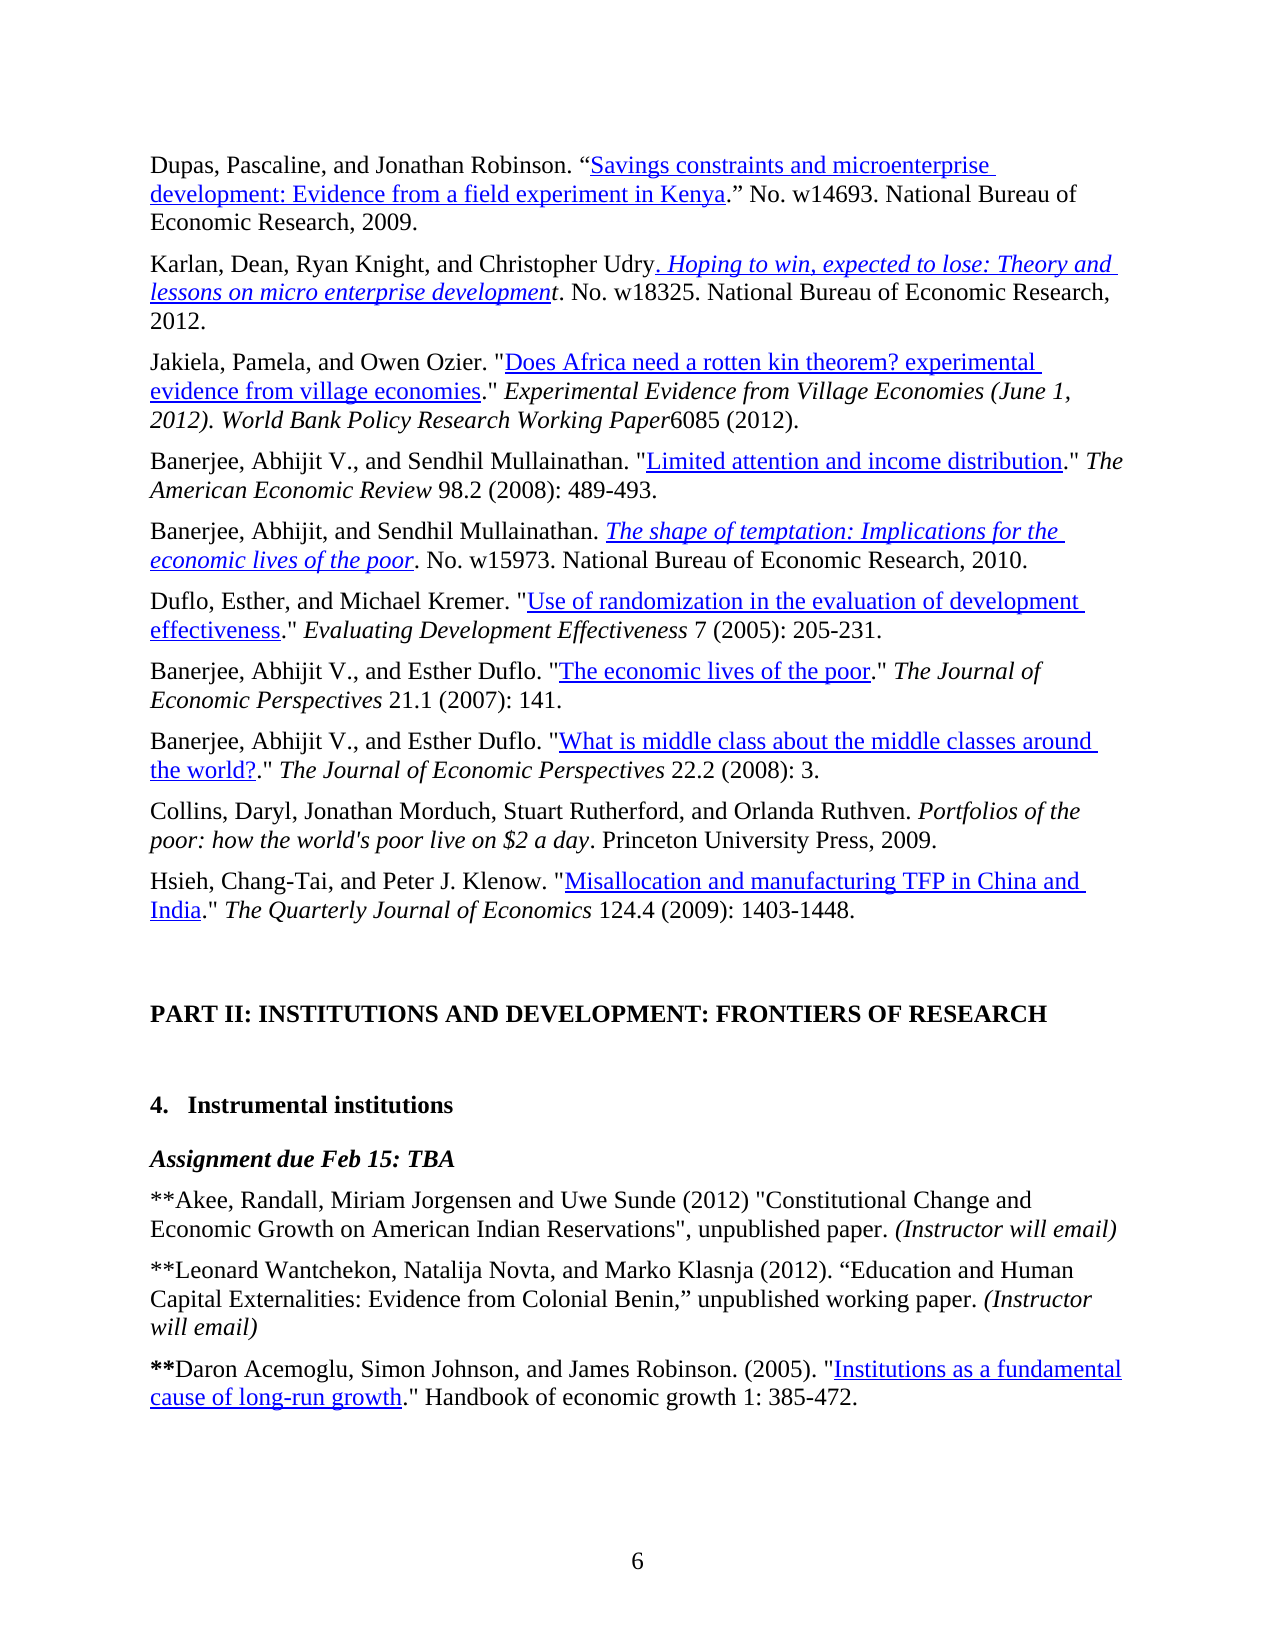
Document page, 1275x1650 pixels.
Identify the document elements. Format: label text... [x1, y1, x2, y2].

list **Daron Acemoglu, Simon Johnson, and James Robinson. (2005). "Institutions as a fundamental cause of long-run growth." Handbook of economic growth 1: 385-472. [150, 1354, 1125, 1411]
list Banerjee, Abhijit, and Sendhil Mullainathan. The shape of temptation: Implications for the economic lives of the poor. No. w15973. National Bureau of Economic Research, 2010. [150, 516, 1125, 574]
subtitle Instrumental institutions [150, 1090, 1125, 1119]
list Assignment due Feb 15: TBA [150, 1144, 1125, 1172]
list Dupas, Pascaline, and Jonathan Robinson. “Savings constraints and microenterprise development: Evidence from a field experiment in Kenya.” No. w14693. National Bureau of Economic Research, 2009. [150, 150, 1125, 236]
list Collins, Daryl, Jonathan Morduch, Stuart Rutherford, and Orlanda Ruthven. Portfolios of the poor: how the world's poor live on $2 a day. Princeton University Press, 2009. [150, 796, 1125, 854]
list Banerjee, Abhijit V., and Esther Duflo. "The economic lives of the poor." The Journal of Economic Perspectives 21.1 (2007): 141. [150, 656, 1125, 714]
list Karlan, Dean, Ryan Knight, and Christopher Udry. Hoping to win, expected to lose: Theory and lessons on micro enterprise development. No. w18325. National Bureau of Economic Research, 2012. [150, 249, 1125, 335]
list Jakiela, Pamela, and Owen Ozier. "Does Africa need a rotten kin theorem? experimental evidence from village economies." Experimental Evidence from Village Economies (June 1, 2012). World Bank Policy Research Working Paper6085 (2012). [150, 347, 1125, 434]
list Hsieh, Chang-Tai, and Peter J. Klenow. "Misallocation and manufacturing TFP in China and India." The Quarterly Journal of Economics 124.4 (2009): 1403-1448. [150, 866, 1125, 924]
subtitle Part II: Institutions and Development: Frontiers of Research [150, 999, 1125, 1027]
list **Akee, Randall, Miriam Jorgensen and Uwe Sunde (2012) "Constitutional Change and Economic Growth on American Indian Reservations", unpublished paper. (Instructor will email) [150, 1185, 1125, 1242]
list Duflo, Esther, and Michael Kremer. "Use of randomization in the evaluation of development effectiveness." Evaluating Development Effectiveness 7 (2005): 205-231. [150, 586, 1125, 644]
list Banerjee, Abhijit V., and Esther Duflo. "What is middle class about the middle classes around the world?." The Journal of Economic Perspectives 22.2 (2008): 3. [150, 726, 1125, 784]
list **Leonard Wantchekon, Natalija Novta, and Marko Klasnja (2012). “Education and Human Capital Externalities: Evidence from Colonial Benin,” unpublished working paper. (Instructor will email) [150, 1255, 1125, 1341]
list Banerjee, Abhijit V., and Sendhil Mullainathan. "Limited attention and income distribution." The American Economic Review 98.2 (2008): 489-493. [150, 446, 1125, 504]
